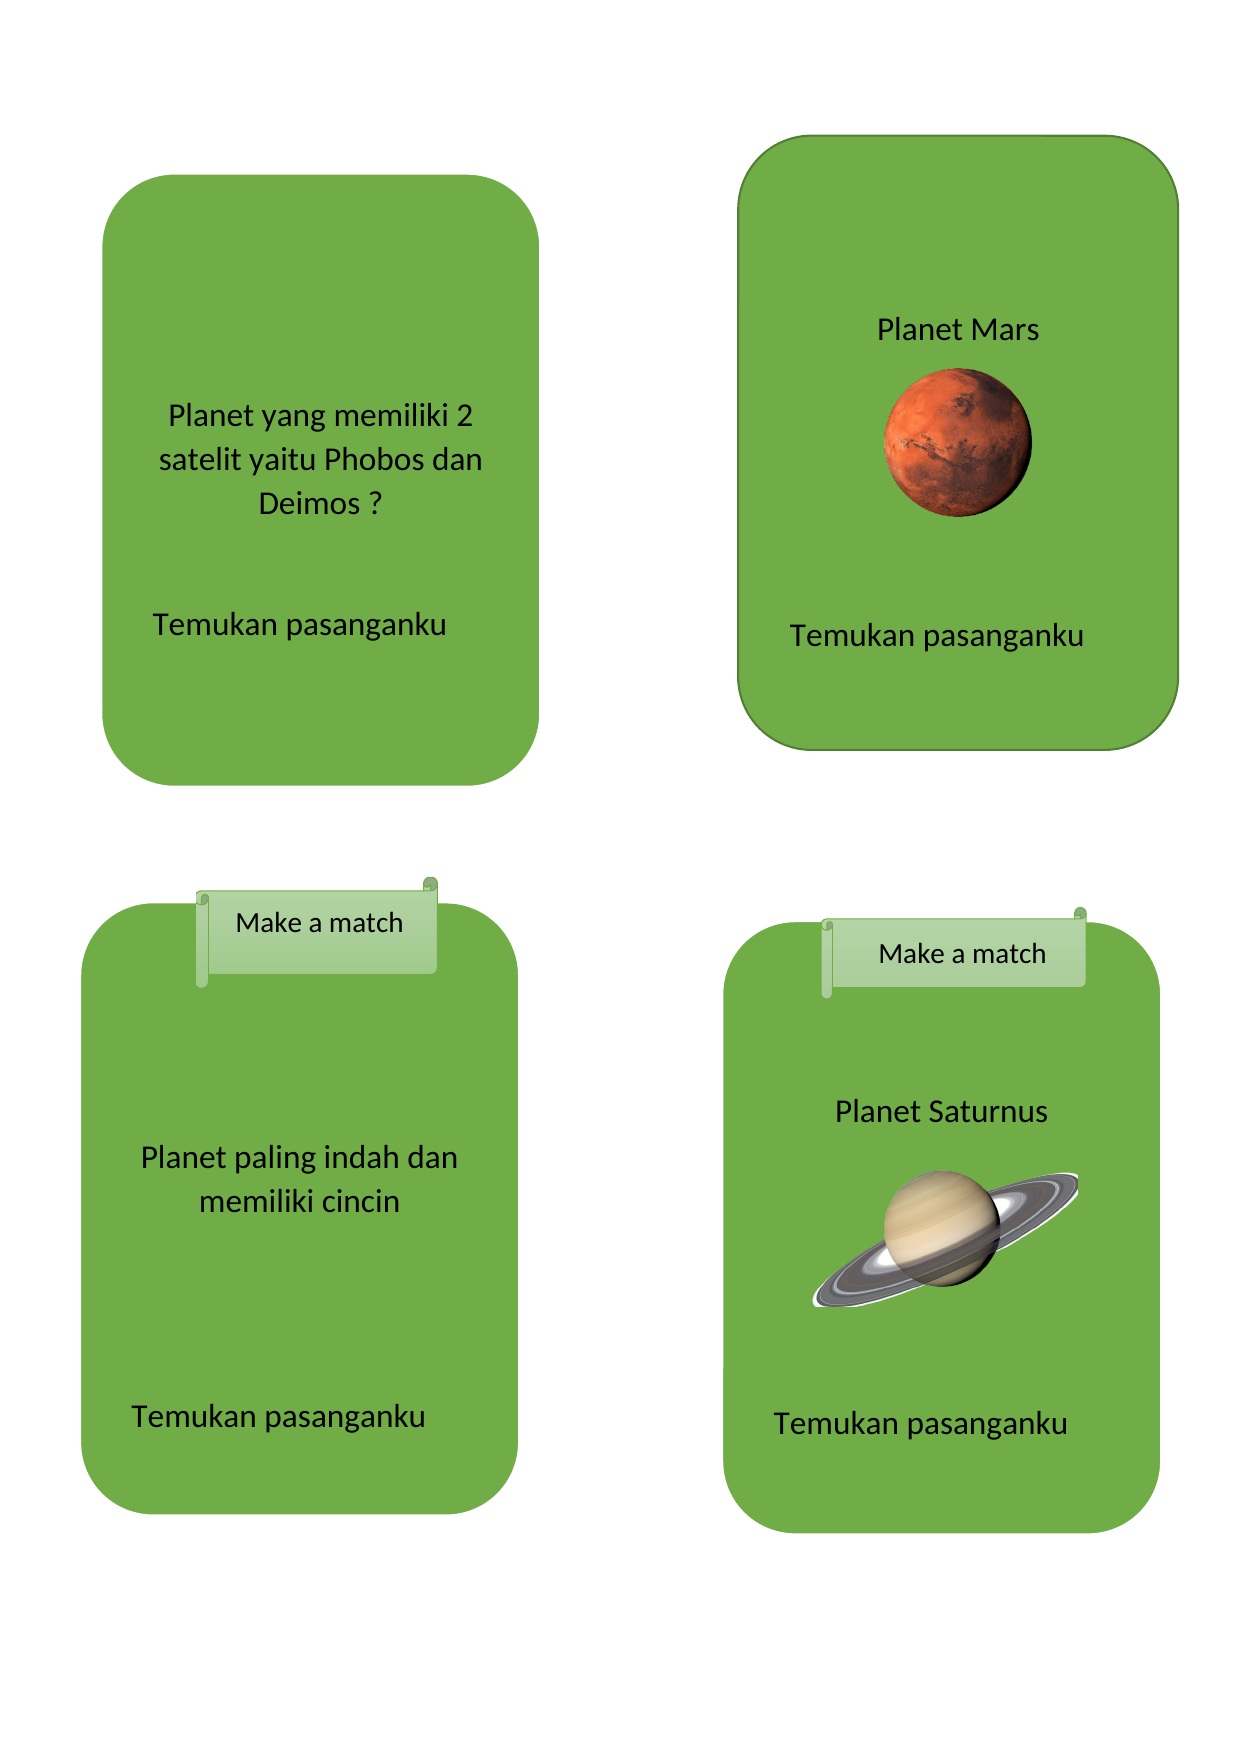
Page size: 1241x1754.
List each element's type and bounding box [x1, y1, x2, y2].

picture [828, 368, 1088, 519]
picture [805, 1150, 1078, 1307]
